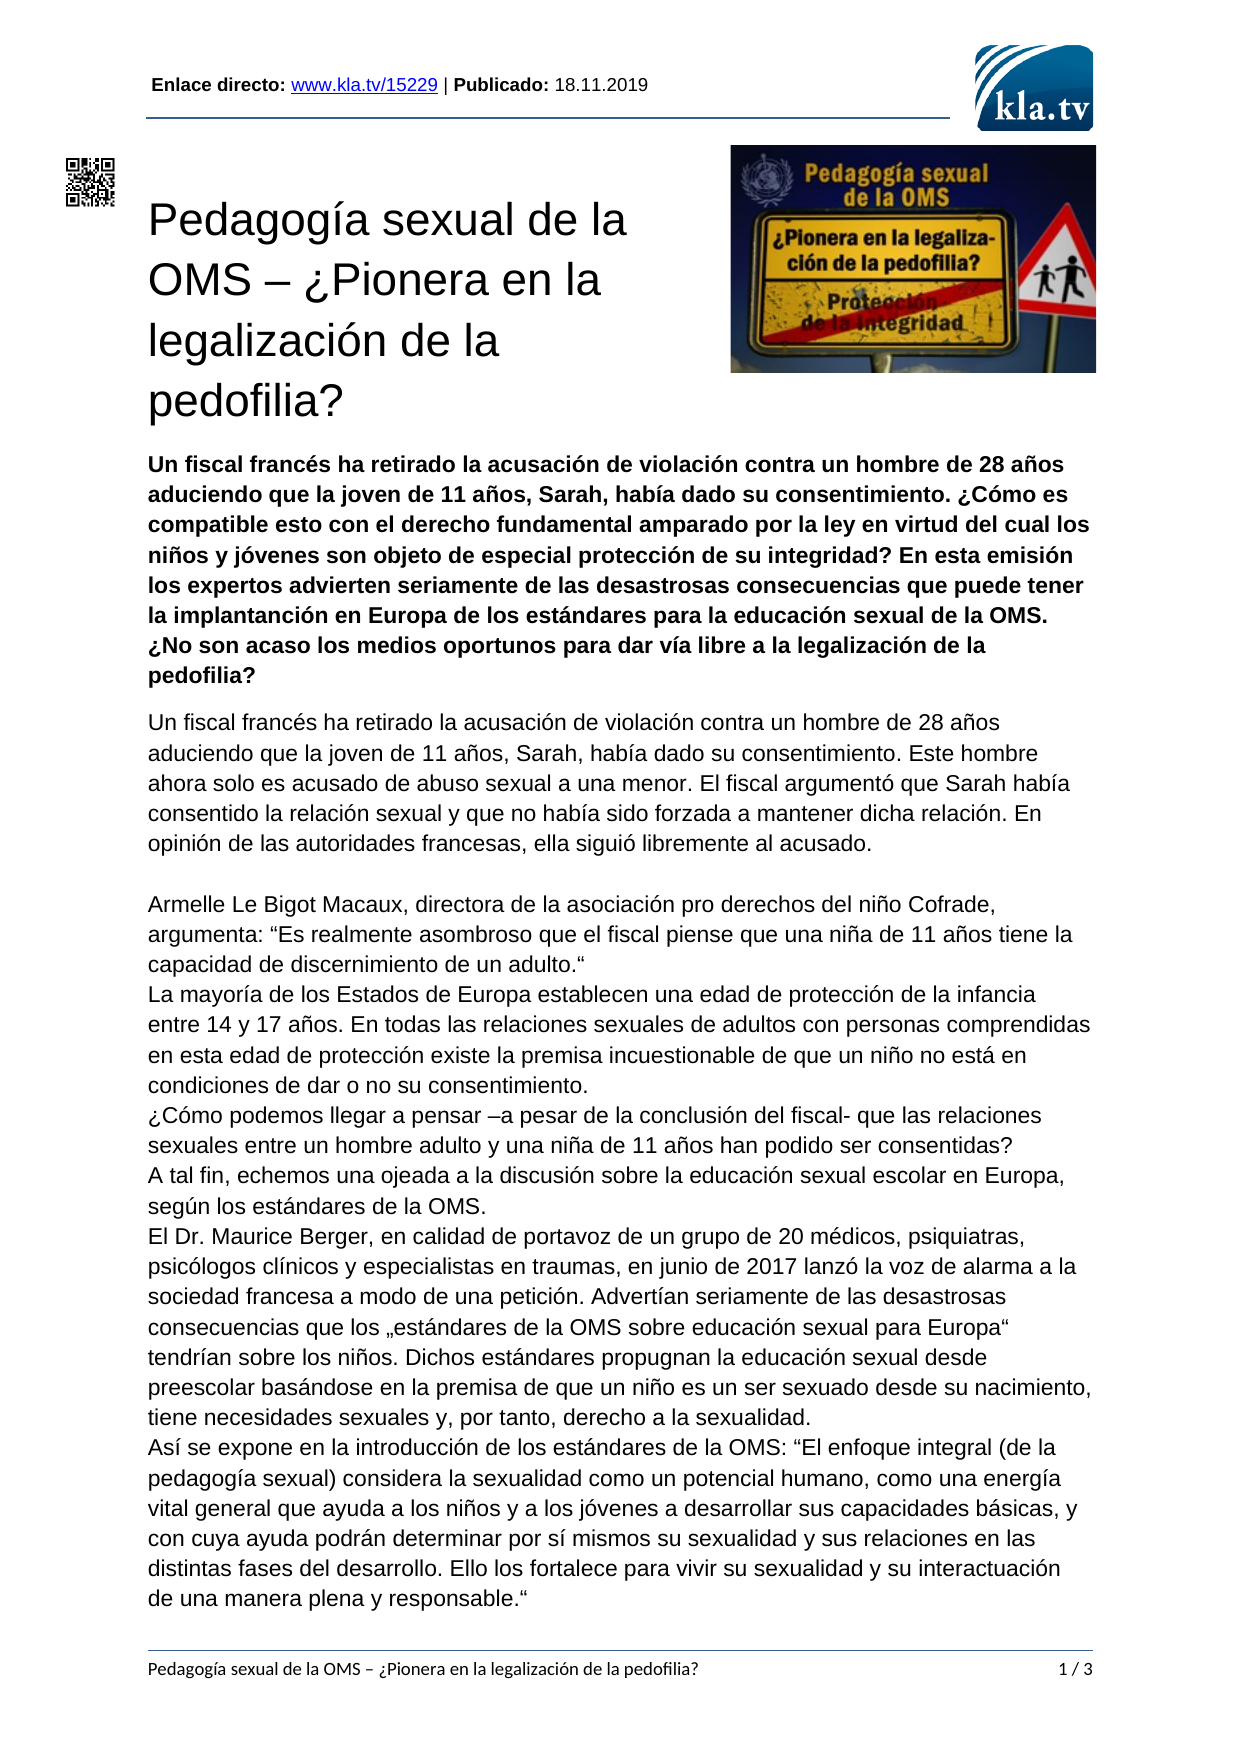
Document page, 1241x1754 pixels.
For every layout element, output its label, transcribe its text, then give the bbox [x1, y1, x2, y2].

text Pedagogía sexual de la OMS – ¿Pionera en la legalización de la pedofilia? [148, 192, 1093, 427]
text Un fiscal francés ha retirado la acusación de violación contra un hombre de 28 años aduciendo que la joven de 11 años, Sarah, había dado su consentimiento. ¿Cómo es compatible esto con el derecho fundamental amparado por la ley en virtud del cual los niños y jóvenes son objeto de especial protección de su integridad? En esta emisión los expertos advierten seriamente de las desastrosas consecuencias que puede tener la implantanción en Europa de los estándares para la educación sexual de la OMS. ¿No son acaso los medios oportunos para dar vía libre a la legalización de la pedofilia? [148, 451, 1093, 689]
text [148, 709, 1093, 1612]
